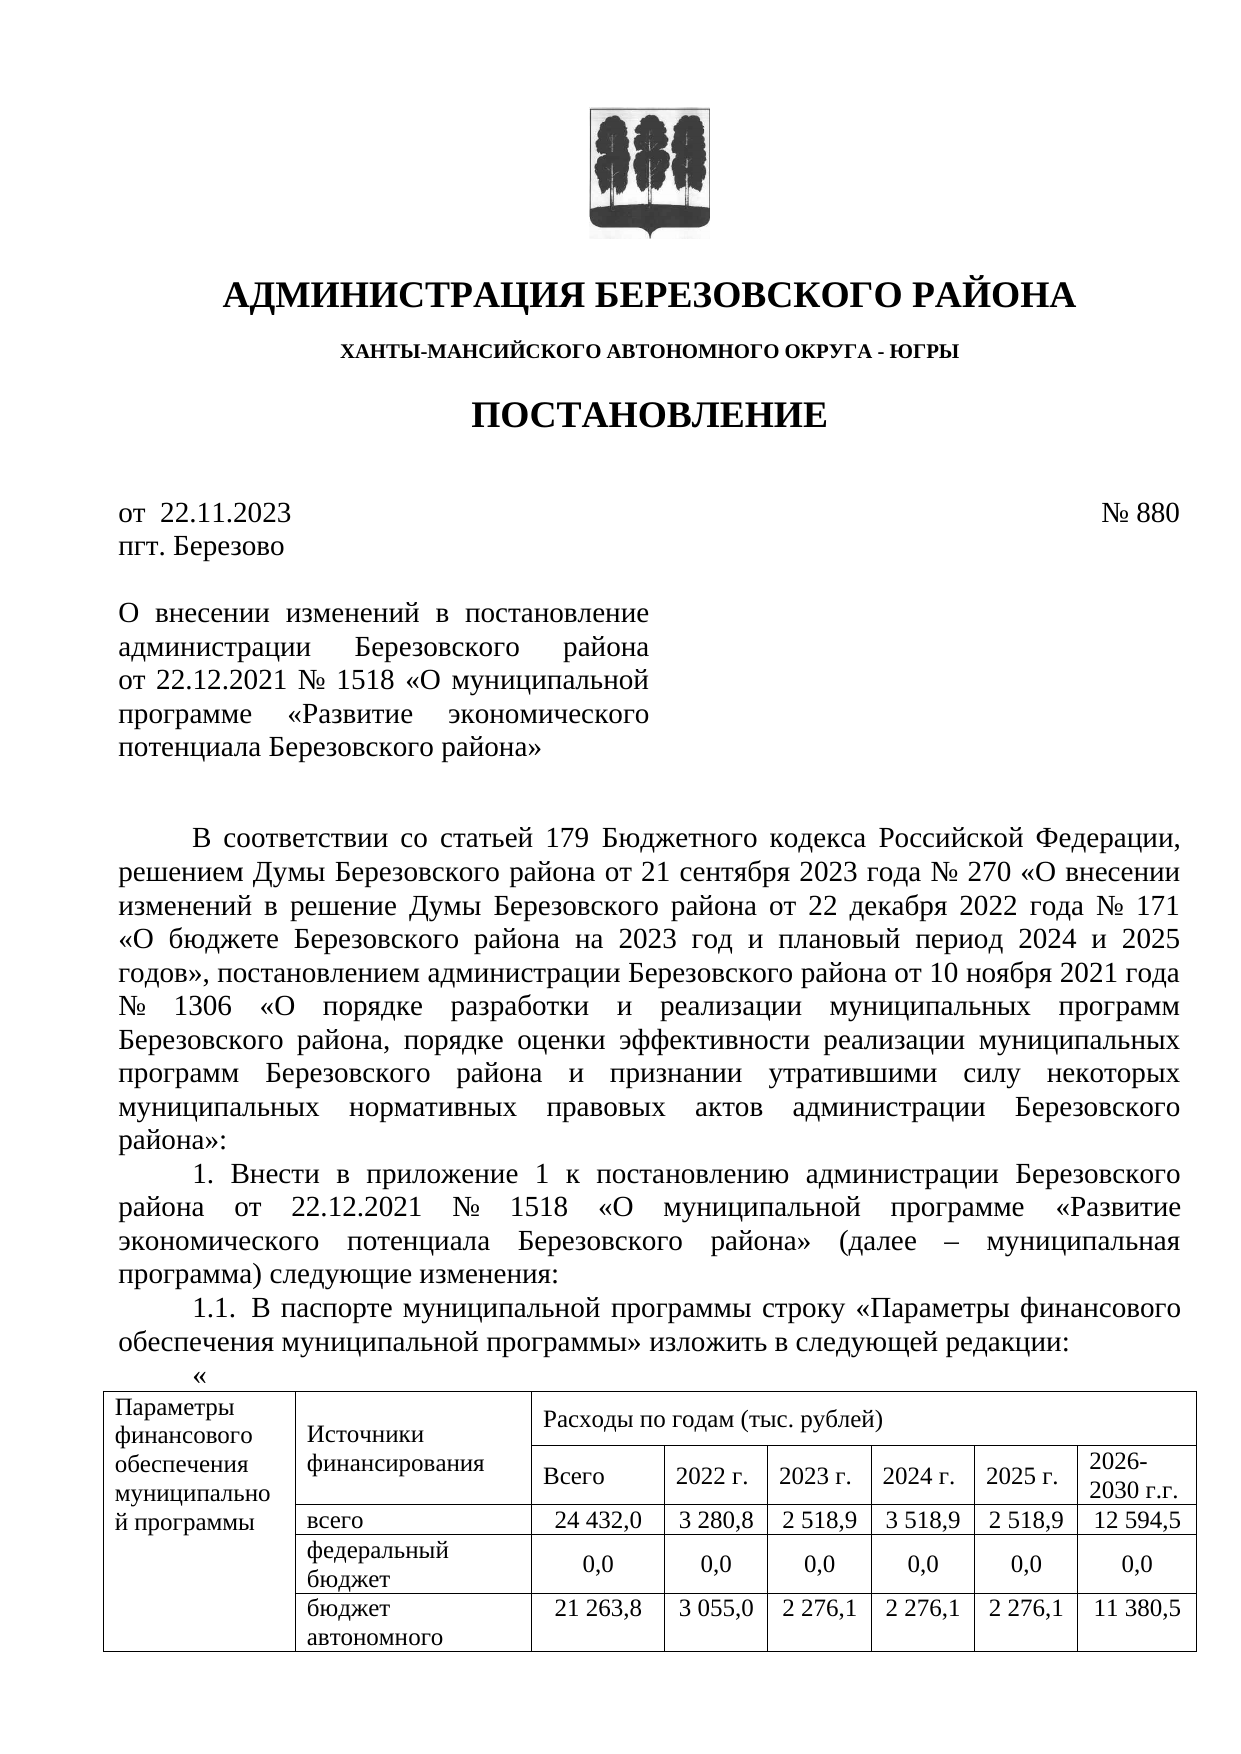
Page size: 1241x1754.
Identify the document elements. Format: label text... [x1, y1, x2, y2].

text « [118, 1357, 1181, 1391]
table_cell 24 432,0 [532, 1505, 664, 1534]
table_cell 0,0 [975, 1535, 1077, 1592]
table_cell 2 276,1 [872, 1594, 974, 1651]
table_cell 2025 г. [975, 1446, 1077, 1504]
table_cell всего [296, 1505, 531, 1534]
table_cell 3 280,8 [665, 1505, 767, 1534]
table_cell 11 380,5 [1078, 1594, 1196, 1651]
picture [589, 107, 710, 239]
table_cell 2 518,9 [768, 1505, 871, 1534]
table_cell Всего [532, 1446, 664, 1504]
list В паспорте муниципальной программы строку «Параметры финансового обеспечения муниципальной программы» изложить в следующей редакции: [118, 1290, 1181, 1357]
text ХАНТЫ-МАНСИЙСКОГО АВТОНОМНОГО ОКРУГА - ЮГРЫ [118, 339, 1181, 363]
table_cell 2022 г. [665, 1446, 767, 1504]
text О внесении изменений в постановление администрации Березовского района от 22.12.2021 № 1518 «О муниципальной программе «Развитие экономического потенциала Березовского района» [118, 595, 649, 763]
table_cell 0,0 [768, 1535, 871, 1592]
text ПОСТАНОВЛЕНИЕ [118, 392, 1181, 435]
table_cell 0,0 [872, 1535, 974, 1592]
table_cell 2 276,1 [768, 1594, 871, 1651]
table_cell 21 263,8 [532, 1594, 664, 1651]
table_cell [296, 1594, 531, 1651]
table_header Параметры финансового обеспечения муниципальной программы [104, 1392, 295, 1651]
table_cell 2 518,9 [975, 1505, 1077, 1534]
table_cell 2023 г. [768, 1446, 871, 1504]
text от 22.11.2023 № 880 [118, 495, 1181, 528]
table_cell федеральный бюджет [296, 1535, 531, 1592]
table_cell 12 594,5 [1078, 1505, 1196, 1534]
table_cell 2026-2030 г.г. [1078, 1446, 1196, 1504]
table_cell 2024 г. [872, 1446, 974, 1504]
table_cell 2 276,1 [975, 1594, 1077, 1651]
text 1. Внести в приложение 1 к постановлению администрации Березовского района от 22.12.2021 № 1518 «О муниципальной программе «Развитие экономического потенциала Березовского района» (далее – муниципальная программа) следующие изменения: [118, 1156, 1181, 1290]
text В соответствии со статьей 179 Бюджетного кодекса Российской Федерации, решением Думы Березовского района от 21 сентября 2023 года № 270 «О внесении изменений в решение Думы Березовского района от 22 декабря 2022 года № 171 «О бюджете Березовского района на 2023 год и плановый период 2024 и 2025 годов», постановлением администрации Березовского района от 10 ноября 2021 года № 1306 «О порядке разработки и реализации муниципальных программ Березовского района, порядке оценки эффективности реализации муниципальных программ Березовского района и признании утратившими силу некоторых муниципальных нормативных правовых актов администрации Березовского района»: [118, 821, 1181, 1156]
table_cell 3 518,9 [872, 1505, 974, 1534]
table_header Расходы по годам (тыс. рублей) [532, 1392, 1196, 1445]
table_cell 3 055,0 [665, 1594, 767, 1651]
table_cell 0,0 [532, 1535, 664, 1592]
text пгт. Березово [118, 528, 1181, 562]
table_cell 0,0 [665, 1535, 767, 1592]
text АДМИНИСТРАЦИЯ БЕРЕЗОВСКОГО РАЙОНА [118, 272, 1181, 315]
table_header Источники финансирования [296, 1392, 531, 1504]
table_cell 0,0 [1078, 1535, 1196, 1592]
